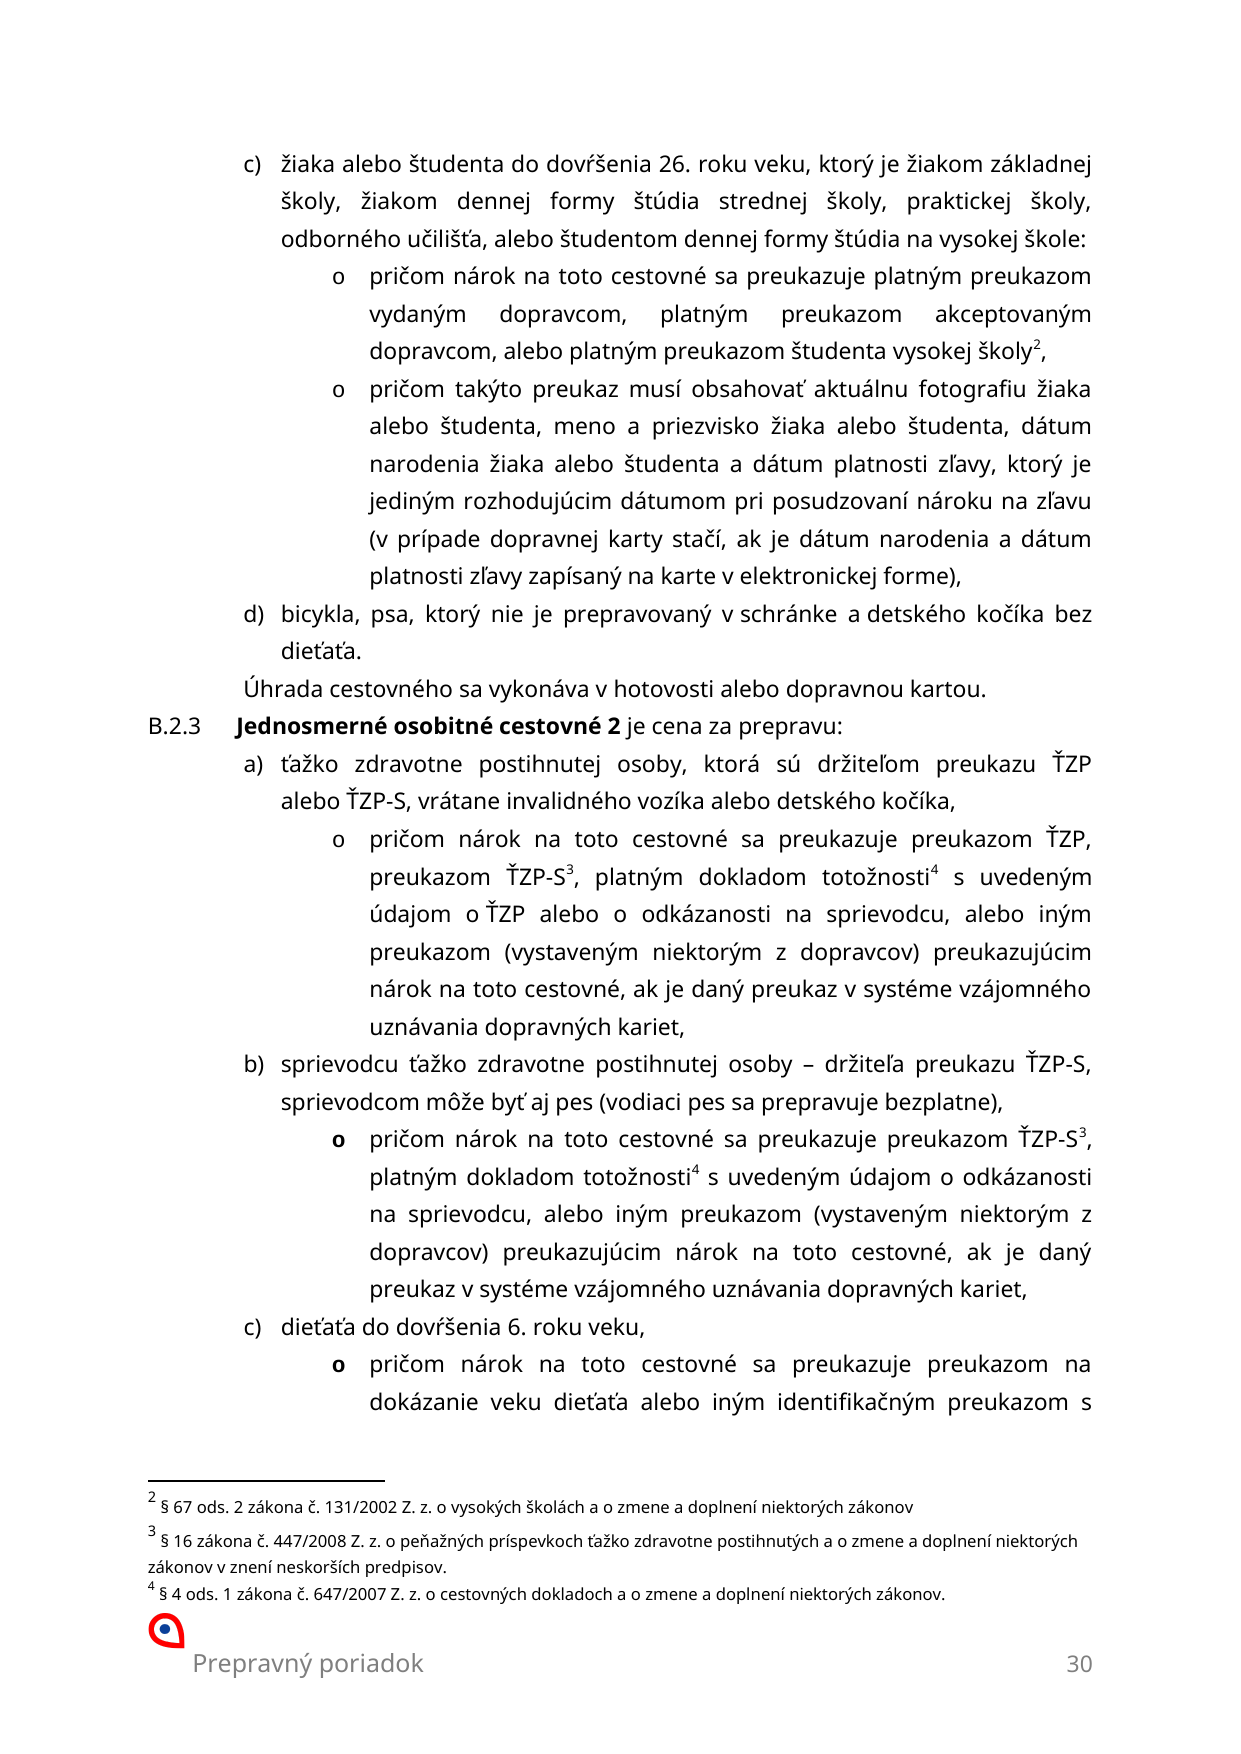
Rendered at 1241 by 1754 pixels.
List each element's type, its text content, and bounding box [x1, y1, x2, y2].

list bicykla, psa, ktorý nie je prepravovaný v schránke a detského kočíka bez dieťaťa. [243, 598, 1093, 667]
list Jednosmerné osobitné cestovné 2 je cena za prepravu: [148, 710, 1093, 742]
list dieťaťa do dovŕšenia 6. roku veku, [243, 1311, 1093, 1342]
list pričom nárok na toto cestovné sa preukazuje preukazom ŤZP-S3, platným dokladom totožnosti4 s uvedeným údajom o odkázanosti na sprievodcu, alebo iným preukazom (vystaveným niektorým z dopravcov) preukazujúcim nárok na toto cestovné, ak je daný preukaz v systéme vzájomného uznávania dopravných kariet, [332, 1123, 1093, 1304]
list žiaka alebo študenta do dovŕšenia 26. roku veku, ktorý je žiakom základnej školy, žiakom dennej formy štúdia strednej školy, praktickej školy, odborného učilišťa, alebo študentom dennej formy štúdia na vysokej škole: [243, 148, 1093, 254]
list ťažko zdravotne postihnutej osoby, ktorá sú držiteľom preukazu ŤZP alebo ŤZP-S, vrátane invalidného vozíka alebo detského kočíka, [243, 748, 1093, 817]
list pričom takýto preukaz musí obsahovať aktuálnu fotografiu žiaka alebo študenta, meno a priezvisko žiaka alebo študenta, dátum narodenia žiaka alebo študenta a dátum platnosti zľavy, ktorý je jediným rozhodujúcim dátumom pri posudzovaní nároku na zľavu (v prípade dopravnej karty stačí, ak je dátum narodenia a dátum platnosti zľavy zapísaný na karte v elektronickej forme), [332, 373, 1093, 592]
picture [148, 1613, 185, 1649]
text Úhrada cestovného sa vykonáva v hotovosti alebo dopravnou kartou. [243, 673, 1093, 704]
list pričom nárok na toto cestovné sa preukazuje platným preukazom vydaným dopravcom, platným preukazom akceptovaným dopravcom, alebo platným preukazom študenta vysokej školy, [332, 260, 1093, 366]
list pričom nárok na toto cestovné sa preukazuje preukazom ŤZP, preukazom ŤZP-S, platným dokladom totožnosti s uvedeným údajom o ŤZP alebo o odkázanosti na sprievodcu, alebo iným preukazom (vystaveným niektorým z dopravcov) preukazujúcim nárok na toto cestovné, ak je daný preukaz v systéme vzájomného uznávania dopravných kariet, [332, 823, 1093, 1042]
list sprievodcu ťažko zdravotne postihnutej osoby – držiteľa preukazu ŤZP-S, sprievodcom môže byť aj pes (vodiaci pes sa prepravuje bezplatne), [243, 1048, 1093, 1117]
